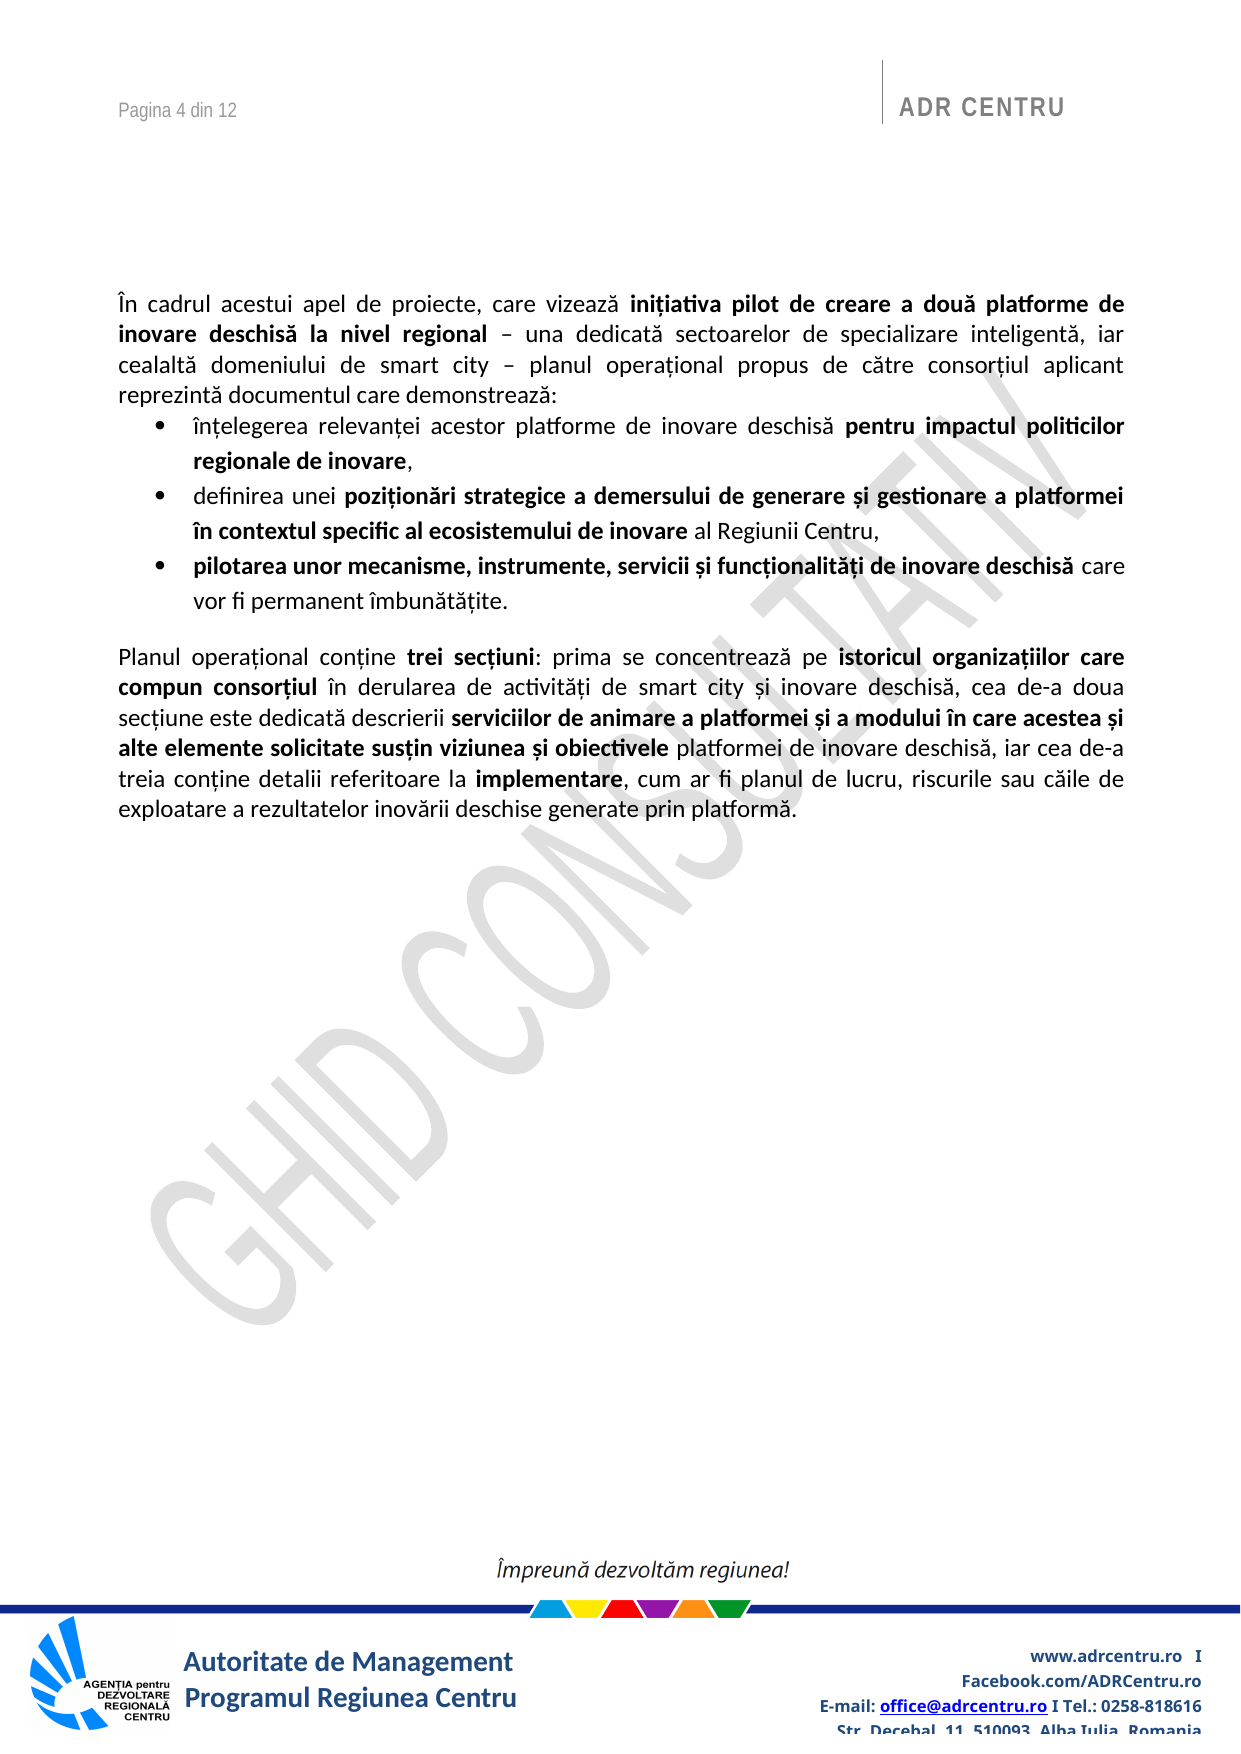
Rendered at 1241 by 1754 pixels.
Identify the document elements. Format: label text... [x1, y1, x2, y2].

text În cadrul acestui apel de proiecte, care vizează inițiativa pilot de creare a două platforme de inovare deschisă la nivel regional – una dedicată sectoarelor de specializare inteligentă, iar cealaltă domeniului de smart city – planul operațional propus de către consorțiul aplicant reprezintă documentul care demonstrează: [118, 288, 1125, 410]
list definirea unei poziționări strategice a demersului de generare și gestionare a platformei în contextul specific al ecosistemului de inovare al Regiunii Centru, [156, 480, 1125, 545]
text Planul operațional conține trei secțiuni: prima se concentrează pe istoricul organizațiilor care compun consorțiul în derularea de activități de smart city și inovare deschisă, cea de-a doua secțiune este dedicată descrierii serviciilor de animare a platformei și a modului în care acestea și alte elemente solicitate susțin viziunea și obiectivele platformei de inovare deschisă, iar cea de-a treia conține detalii referitoare la implementare, cum ar fi planul de lucru, riscurile sau căile de exploatare a rezultatelor inovării deschise generate prin platformă. [118, 641, 1125, 824]
picture [0, 1600, 539, 1730]
picture [483, 1556, 803, 1583]
list înțelegerea relevanței acestor platforme de inovare deschisă pentru impactul politicilor regionale de inovare, [156, 410, 1125, 475]
picture [563, 1600, 1241, 1618]
list pilotarea unor mecanisme, instrumente, servicii și funcționalități de inovare deschisă care vor fi permanent îmbunătățite. [156, 550, 1125, 615]
